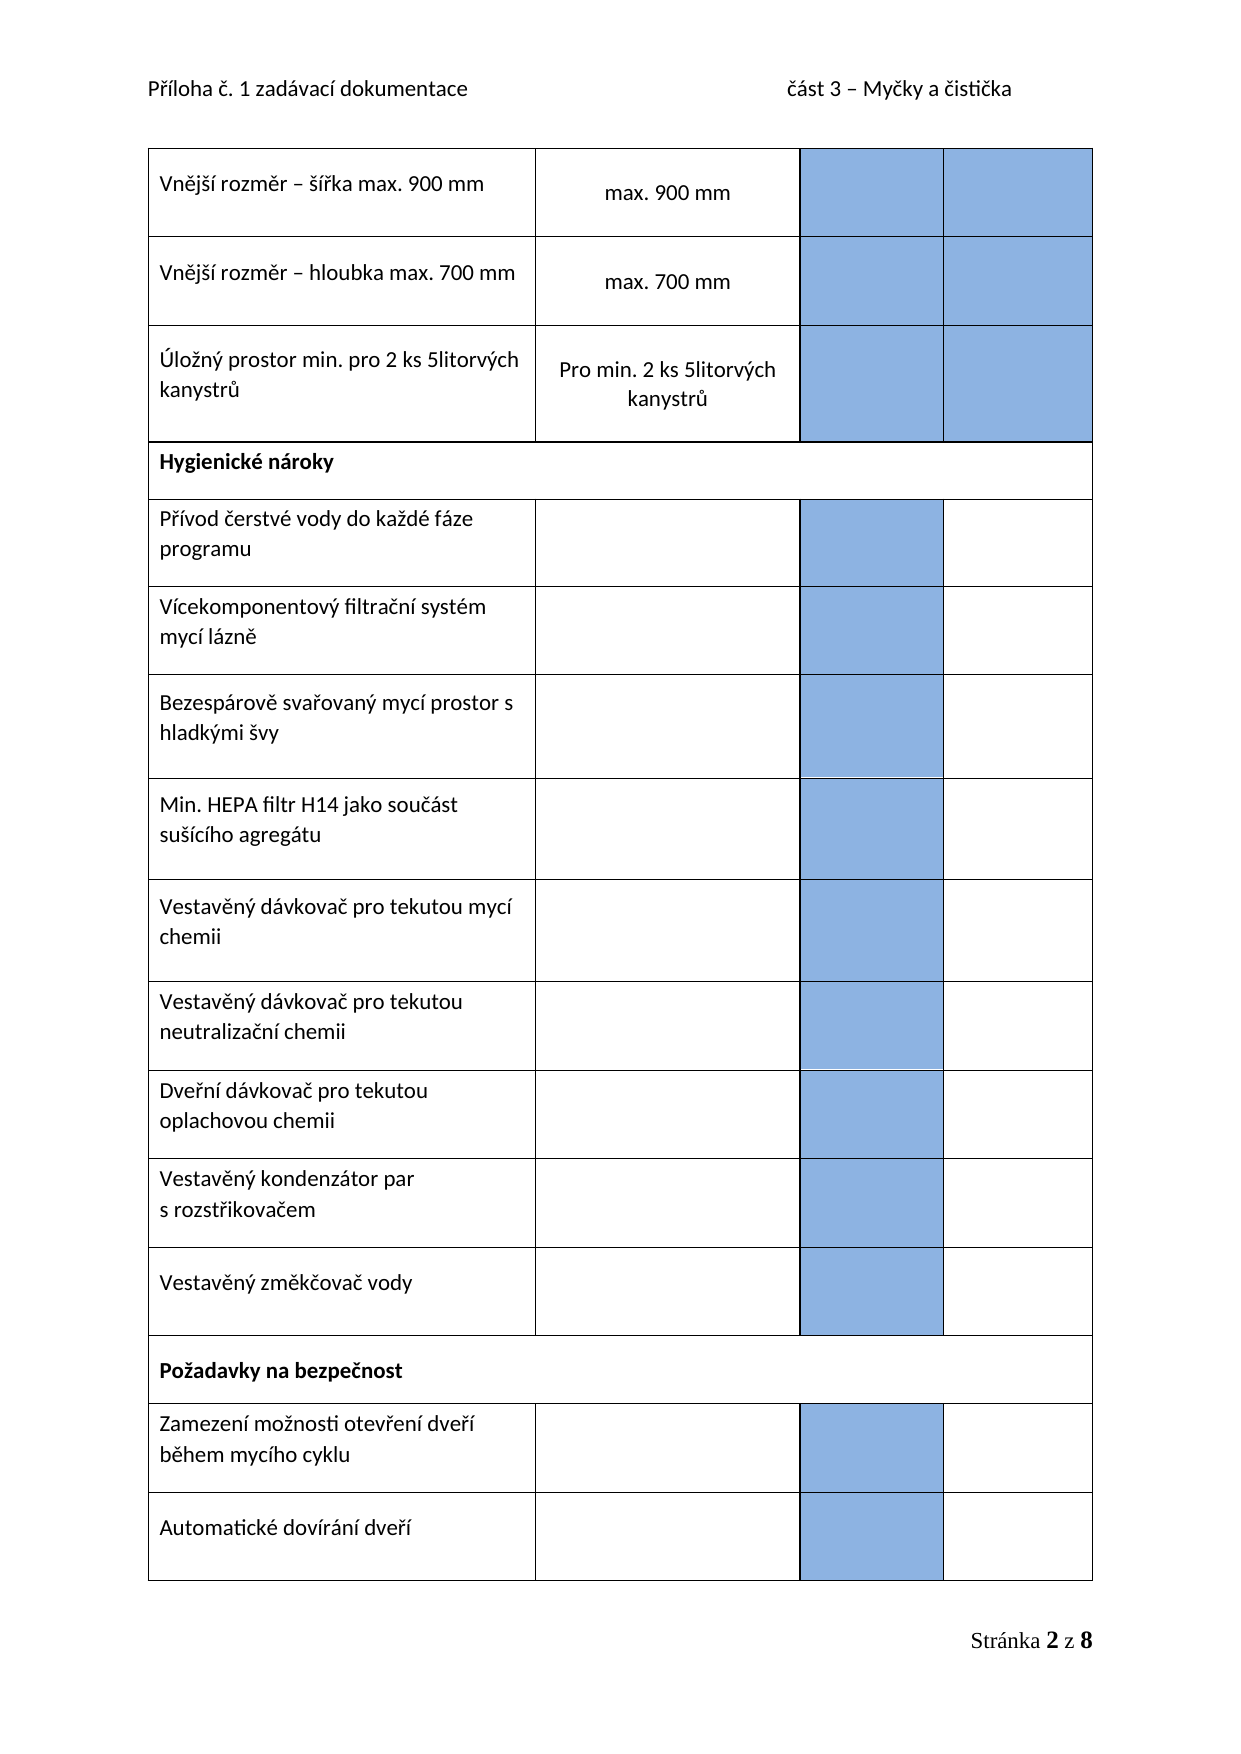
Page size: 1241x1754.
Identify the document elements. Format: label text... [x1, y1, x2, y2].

table_cell Vestavěný změkčovač vody [149, 1248, 535, 1335]
table_cell [536, 982, 799, 1069]
table_cell Bezespárově svařovaný mycí prostor s hladkými švy [149, 675, 535, 777]
table_cell [536, 1071, 799, 1158]
table_cell [801, 675, 943, 777]
table_cell Požadavky na bezpečnost [149, 1336, 1092, 1403]
table_cell [801, 237, 943, 325]
table_cell Min. HEPA filtr H14 jako součást sušícího agregátu [149, 779, 535, 879]
table_cell [801, 587, 943, 674]
table_cell Přívod čerstvé vody do každé fáze programu [149, 500, 535, 586]
table_cell [801, 1493, 943, 1580]
table_cell [944, 675, 1092, 777]
table_cell Vestavěný kondenzátor par s rozstřikovačem [149, 1159, 535, 1247]
table_cell [944, 237, 1092, 325]
table_cell [801, 1404, 943, 1492]
table_cell [536, 1404, 799, 1492]
table_cell [944, 880, 1092, 981]
table_cell [536, 1159, 799, 1247]
table_cell [536, 1248, 799, 1335]
table_cell [536, 779, 799, 879]
table_cell Vnější rozměr – hloubka max. 700 mm [149, 237, 535, 325]
table_cell Dveřní dávkovač pro tekutou oplachovou chemii [149, 1071, 535, 1158]
table_cell [801, 326, 943, 441]
table_cell [944, 1071, 1092, 1158]
table_cell Vestavěný dávkovač pro tekutou neutralizační chemii [149, 982, 535, 1069]
table_cell Vestavěný dávkovač pro tekutou mycí chemii [149, 880, 535, 981]
table_cell [536, 675, 799, 777]
table_cell [801, 500, 943, 586]
table_cell [536, 880, 799, 981]
table_cell [944, 1248, 1092, 1335]
table_cell [801, 1248, 943, 1335]
table_cell [536, 1493, 799, 1580]
table_cell [944, 500, 1092, 586]
table_cell [944, 1493, 1092, 1580]
table_cell [801, 1071, 943, 1158]
table_cell Vnější rozměr – šířka max. 900 mm [149, 149, 535, 236]
table_cell Zamezení možnosti otevření dveří během mycího cyklu [149, 1404, 535, 1492]
table_cell [536, 500, 799, 586]
table_cell [944, 587, 1092, 674]
table_cell [944, 149, 1092, 236]
table_cell Automatické dovírání dveří [149, 1493, 535, 1580]
table_cell [801, 982, 943, 1069]
table_cell Úložný prostor min. pro 2 ks 5litorvých kanystrů [149, 326, 535, 441]
table_cell Hygienické nároky [149, 443, 1092, 498]
table_cell Vícekomponentový filtrační systém mycí lázně [149, 587, 535, 674]
table_cell [944, 1159, 1092, 1247]
table_cell [801, 779, 943, 879]
table_cell [944, 326, 1092, 441]
table_cell [536, 587, 799, 674]
table_cell max. 900 mm [536, 149, 799, 236]
table_cell [944, 1404, 1092, 1492]
table_cell max. 700 mm [536, 237, 799, 325]
table_cell [801, 1159, 943, 1247]
table_cell [801, 149, 943, 236]
table_cell [944, 779, 1092, 879]
table_cell [801, 880, 943, 981]
table_cell [944, 982, 1092, 1069]
table_cell Pro min. 2 ks 5litorvých kanystrů [536, 326, 799, 441]
